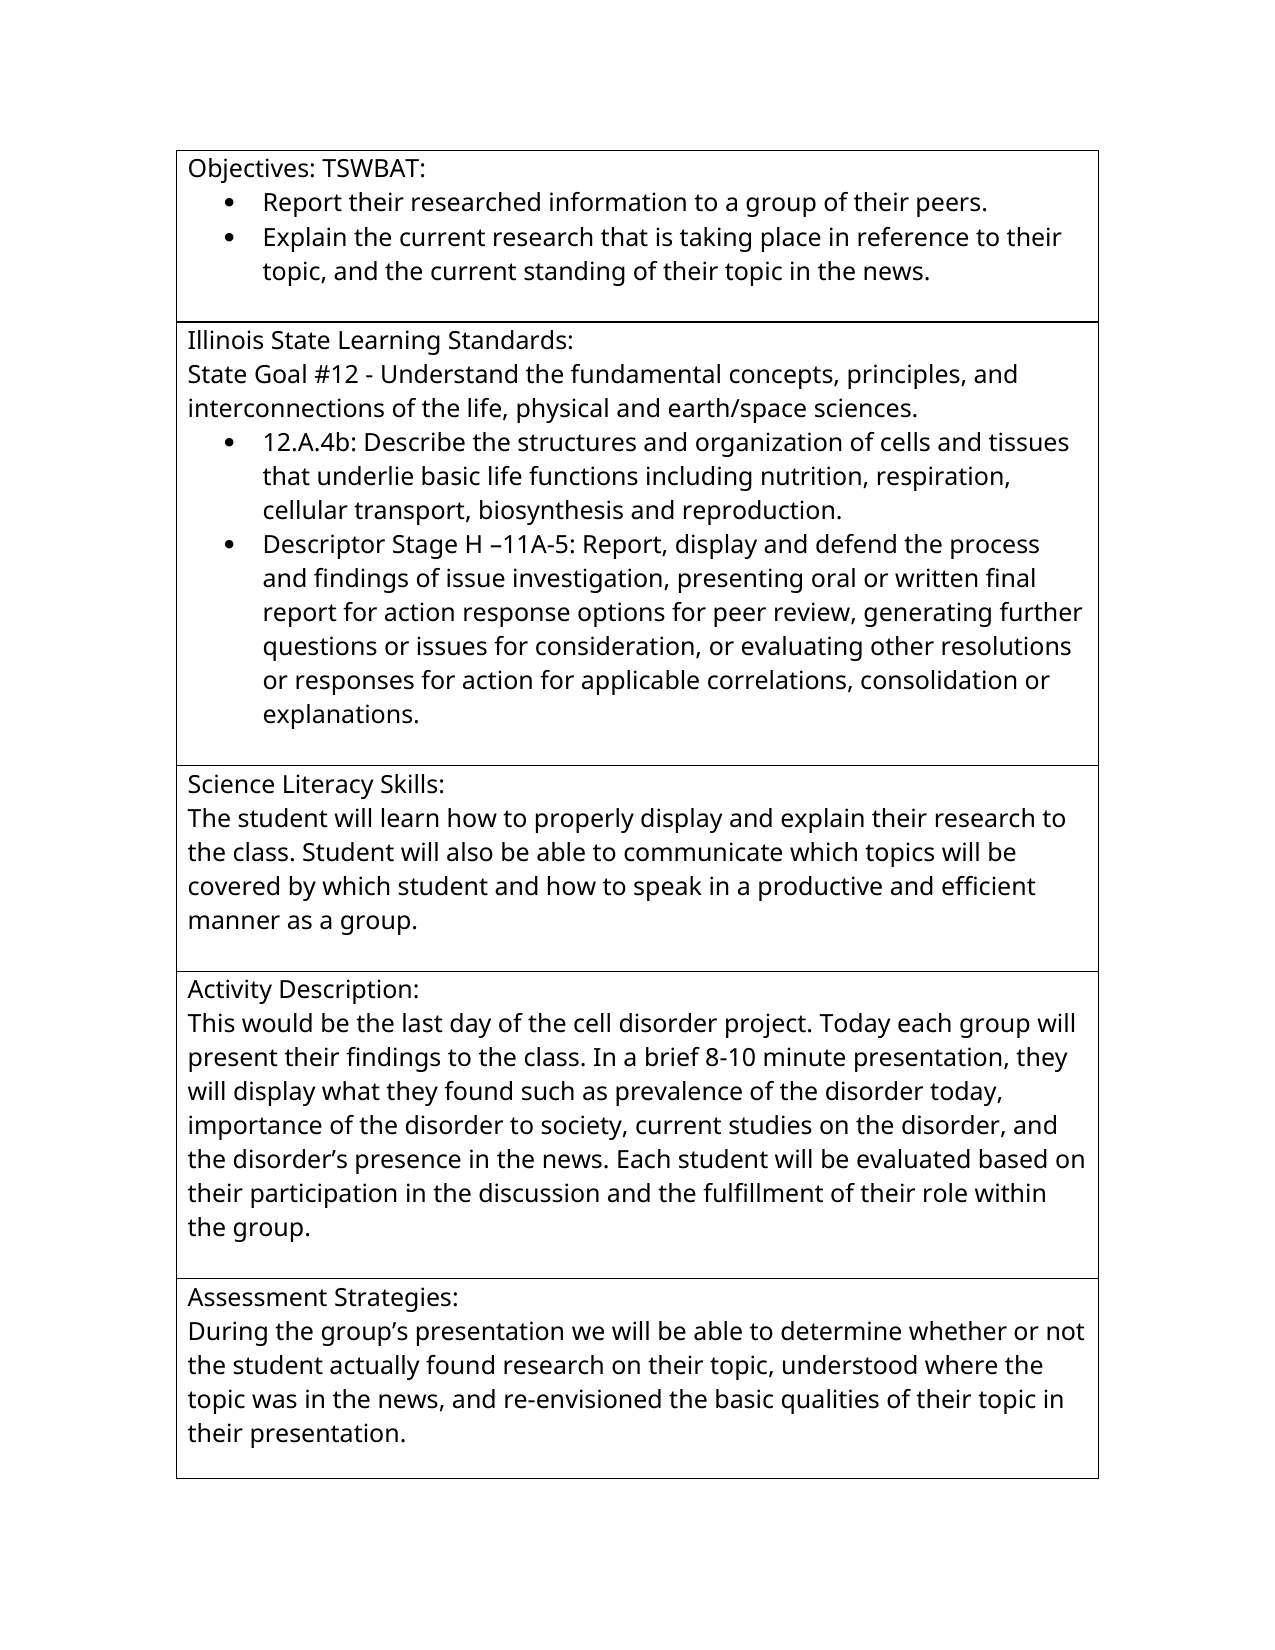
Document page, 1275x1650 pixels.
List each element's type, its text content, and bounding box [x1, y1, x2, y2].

table_cell Activity Description: This would be the last day of the cell disorder project. Today each group will present their findings to the class. In a brief 8-10 minute presentation, they will display what they found such as prevalence of the disorder today, importance of the disorder to society, current studies on the disorder, and the disorder’s presence in the news. Each student will be evaluated based on their participation in the discussion and the fulfillment of their role within the group. [177, 972, 1098, 1278]
table_cell Objectives: TSWBAT: Report their researched information to a group of their peers. Explain the current research that is taking place in reference to their topic, and the current standing of their topic in the news. [177, 151, 1098, 321]
table_cell Learning Standards: State Goal #12 - Understand the fundamental concepts, principles, and interconnections of the life, physical and earth/space sciences. 12.A.4b: Describe the structures and organization of cells and tissues that underlie basic life functions including nutrition, respiration, cellular transport, biosynthesis and reproduction. Descriptor Stage H –11A-5: Report, display and defend the process and findings of issue investigation, presenting oral or written final report for action response options for peer review, generating further questions or issues for consideration, or evaluating other resolutions or responses for action for applicable correlations, consolidation or explanations. [177, 323, 1098, 765]
table_cell Assessment Strategies: During the group’s presentation we will be able to determine whether or not the student actually found research on their topic, understood where the topic was in the news, and re-envisioned the basic qualities of their topic in their presentation. [177, 1279, 1098, 1478]
table_cell Science Literacy Skills: The student will learn how to properly display and explain their research to the class. Student will also be able to communicate which topics will be covered by which student and how to speak in a productive and efficient manner as a group. [177, 766, 1098, 971]
